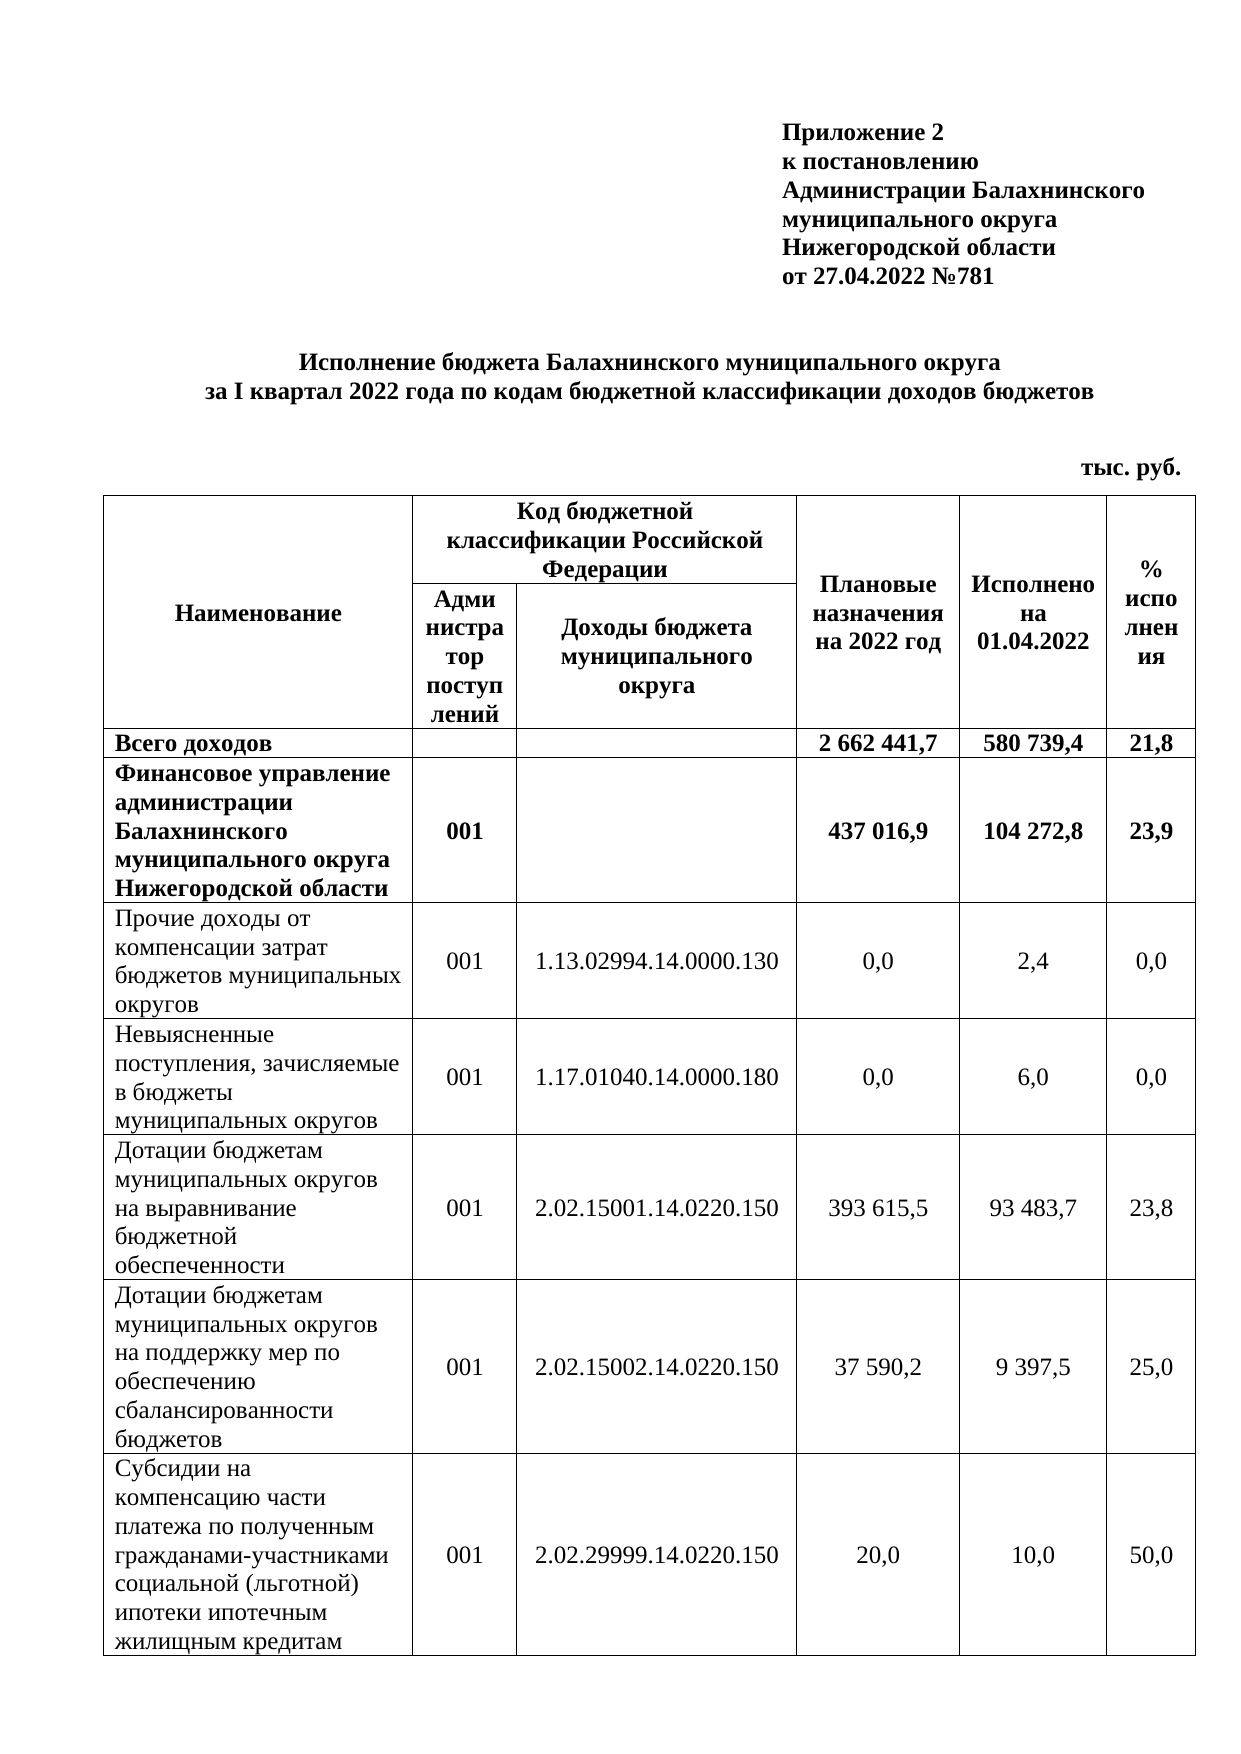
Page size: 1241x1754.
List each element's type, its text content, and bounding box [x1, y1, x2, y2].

table_cell 001 [413, 758, 516, 902]
table_cell 001 [413, 1454, 516, 1655]
table_cell 001 [413, 1135, 516, 1279]
text от 27.04.2022 №781 [782, 261, 1211, 290]
table_cell 2.02.15001.14.0220.150 [517, 1135, 796, 1279]
table_cell Прочие доходы от компенсации затрат бюджетов муниципальных округов [104, 903, 412, 1018]
table_cell Адми нистратор поступлений [413, 584, 516, 727]
table_cell 1.13.02994.14.0000.130 [517, 903, 796, 1018]
table_cell 001 [413, 903, 516, 1018]
table_cell 001 [413, 1019, 516, 1134]
table_cell 2.02.15002.14.0220.150 [517, 1280, 796, 1452]
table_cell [517, 1454, 796, 1655]
table_cell 2,4 [960, 903, 1106, 1018]
table_cell [517, 758, 796, 902]
table_header Исполнено на 01.04.2022 [960, 496, 1106, 727]
text за I квартал 2022 года по кодам бюджетной классификации доходов бюджетов [118, 376, 1181, 405]
table_cell 23,8 [1107, 1135, 1195, 1279]
text к постановлению [782, 146, 1211, 175]
table_cell 104 272,8 [960, 758, 1106, 902]
text Приложение 2 [782, 89, 1211, 146]
table_cell Всего доходов [104, 729, 412, 757]
table_cell Финансовое управление администрации Балахнинского муниципального округа Нижегородской области [104, 758, 412, 902]
table_cell 0,0 [1107, 903, 1195, 1018]
table_cell 37 590,2 [797, 1280, 959, 1452]
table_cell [104, 1454, 412, 1655]
table_cell 2 662 441,7 [797, 729, 959, 757]
table_cell 1.17.01040.14.0000.180 [517, 1019, 796, 1134]
table_cell 6,0 [960, 1019, 1106, 1134]
table_cell Дотации бюджетам муниципальных округов на выравнивание бюджетной обеспеченности [104, 1135, 412, 1279]
table_cell 93 483,7 [960, 1135, 1106, 1279]
table_cell 10,0 [960, 1454, 1106, 1655]
table_cell 0,0 [797, 1019, 959, 1134]
table_cell 580 739,4 [960, 729, 1106, 757]
table_cell 21,8 [1107, 729, 1195, 757]
table_cell Дотации бюджетам муниципальных округов на поддержку мер по обеспечению сбалансированности бюджетов [104, 1280, 412, 1452]
table_cell 20,0 [797, 1454, 959, 1655]
table_cell [517, 729, 796, 757]
text Администрации Балахнинского муниципального округа Нижегородской области [782, 175, 1211, 261]
table_cell 0,0 [797, 903, 959, 1018]
table_header Код бюджетной классификации Российской Федерации [413, 496, 796, 583]
table_cell Невыясненные поступления, зачисляемые в бюджеты муниципальных округов [104, 1019, 412, 1134]
table_cell 9 397,5 [960, 1280, 1106, 1452]
table_cell 23,9 [1107, 758, 1195, 902]
text тыс. руб. [118, 452, 1181, 481]
table_cell 393 615,5 [797, 1135, 959, 1279]
table_header Плановые назначения на 2022 год [797, 496, 959, 727]
table_cell Доходы бюджета муниципального округа [517, 584, 796, 727]
text Исполнение бюджета Балахнинского муниципального округа [118, 347, 1181, 376]
table_cell 437 016,9 [797, 758, 959, 902]
table_cell [413, 729, 516, 757]
table_header % исполнения [1107, 496, 1195, 727]
table_cell 50,0 [1107, 1454, 1195, 1655]
table_cell 25,0 [1107, 1280, 1195, 1452]
table_header Наименование [104, 496, 412, 727]
table_cell 001 [413, 1280, 516, 1452]
table_cell 0,0 [1107, 1019, 1195, 1134]
